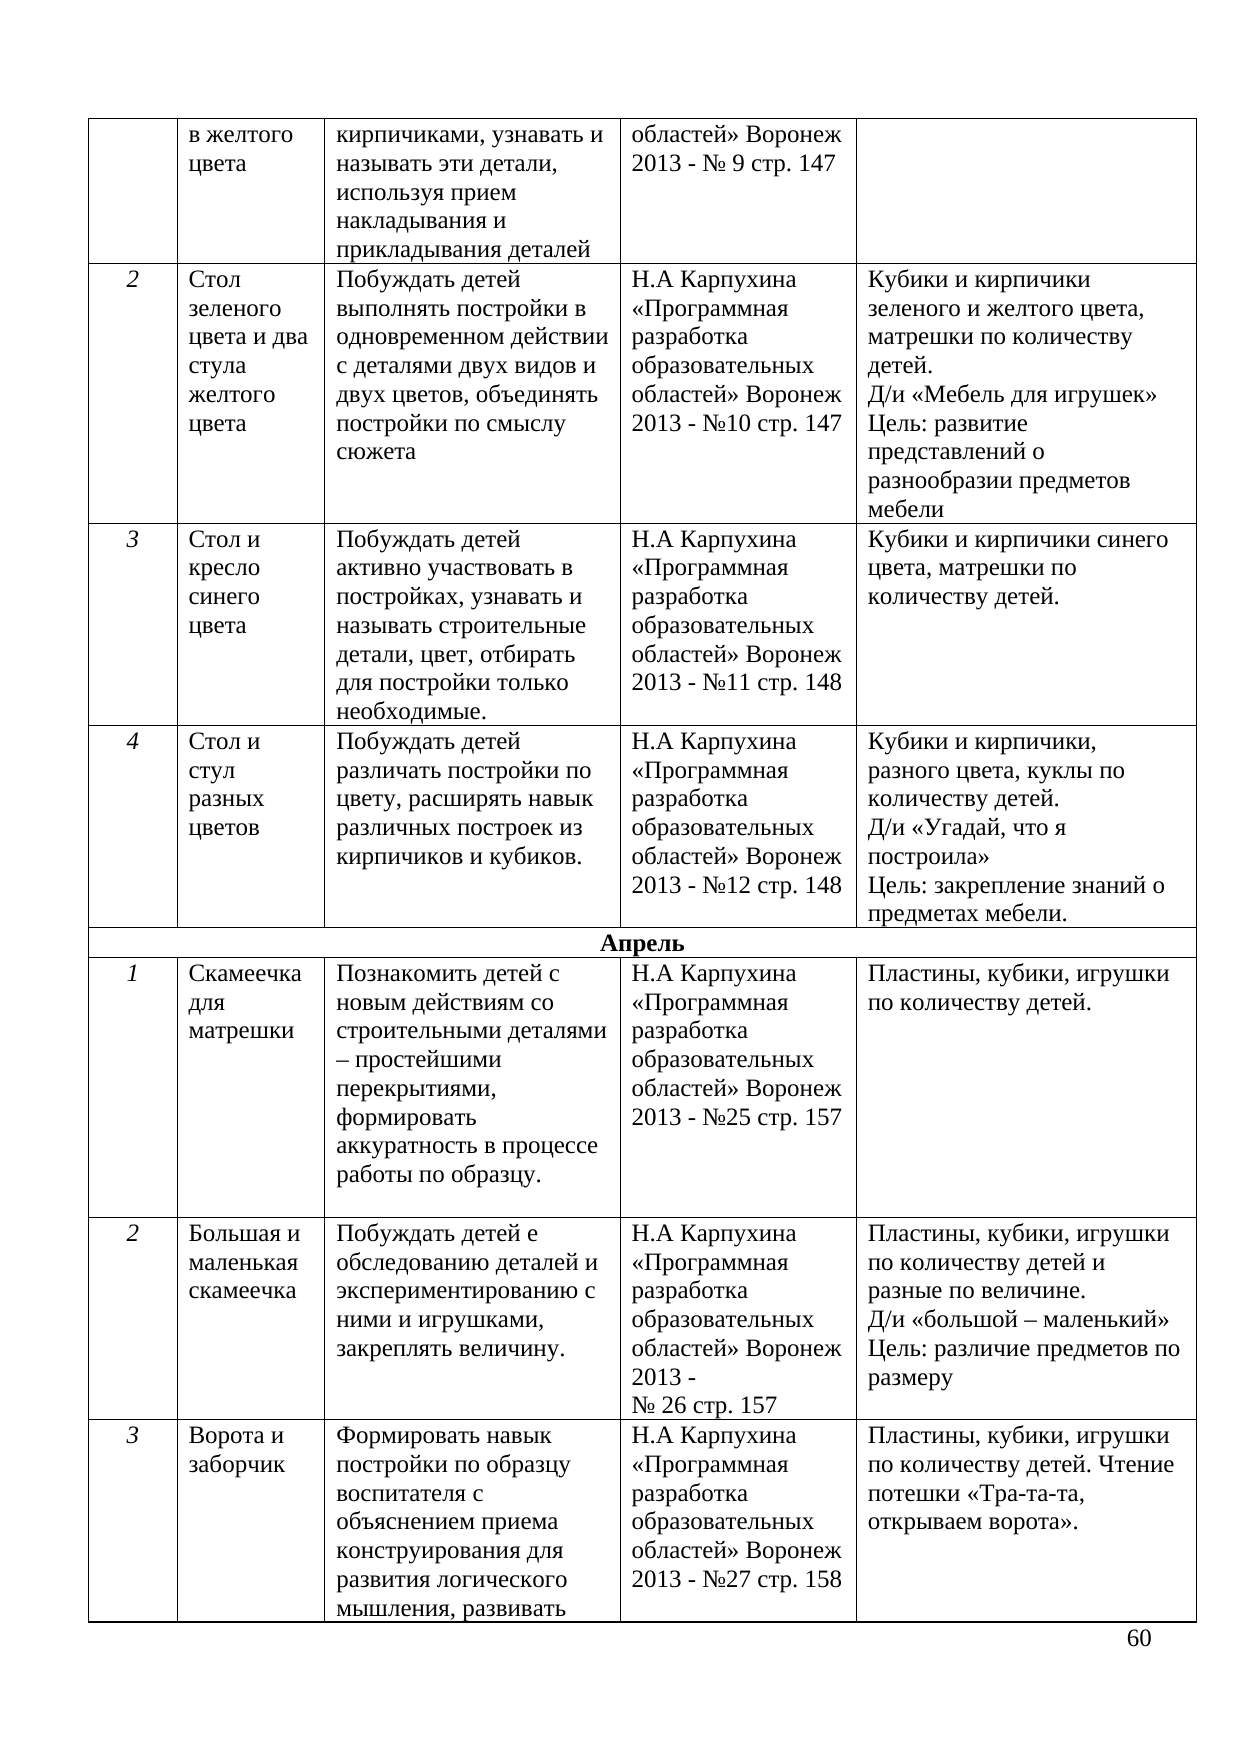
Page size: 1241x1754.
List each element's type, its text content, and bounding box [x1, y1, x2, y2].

table_cell Н.А Карпухина «Программная разработка образовательных областей» Воронеж 2013 - №10 стр. 147 [621, 264, 856, 523]
table_cell Ворота и заборчик [178, 1420, 324, 1621]
table_cell Н.А Карпухина «Программная разработка образовательных областей» Воронеж 2013 - №11 стр. 148 [621, 524, 856, 725]
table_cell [621, 119, 856, 263]
table_cell Кубики и кирпичики зеленого и желтого цвета, матрешки по количеству детей. Д/и «Мебель для игрушек» Цель: развитие представлений о разнообразии предметов мебели [857, 264, 1196, 523]
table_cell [178, 119, 324, 263]
table_cell 3 [89, 1420, 177, 1621]
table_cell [621, 1420, 856, 1621]
table_cell 2 [89, 264, 177, 523]
table_cell Побуждать детей е обследованию деталей и экспериментированию с ними и игрушками, закреплять величину. [325, 1218, 620, 1419]
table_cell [325, 119, 620, 263]
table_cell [857, 119, 1196, 263]
table_cell Апрель [89, 928, 1196, 957]
table_cell Стол зеленого цвета и два стула желтого цвета [178, 264, 324, 523]
table_cell 2 [89, 1218, 177, 1419]
table_cell Побуждать детей выполнять постройки в одновременном действии с деталями двух видов и двух цветов, объединять постройки по смыслу сюжета [325, 264, 620, 523]
table_cell Н.А Карпухина «Программная разработка образовательных областей» Воронеж 2013 - №12 стр. 148 [621, 726, 856, 927]
table_cell Побуждать детей различать постройки по цвету, расширять навык различных построек из кирпичиков и кубиков. [325, 726, 620, 927]
table_cell Пластины, кубики, игрушки по количеству детей и разные по величине. Д/и «большой – маленький» Цель: различие предметов по размеру [857, 1218, 1196, 1419]
table_cell Познакомить детей с новым действиям со строительными деталями – простейшими перекрытиями, формировать аккуратность в процессе работы по образцу. [325, 958, 620, 1217]
table_cell Скамеечка для матрешки [178, 958, 324, 1217]
table_cell Большая и маленькая скамеечка [178, 1218, 324, 1419]
table_cell Кубики и кирпичики, разного цвета, куклы по количеству детей. Д/и «Угадай, что я построила» Цель: закрепление знаний о предметах мебели. [857, 726, 1196, 927]
table_cell 1 [89, 119, 177, 263]
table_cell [857, 1420, 1196, 1621]
table_cell Стол и кресло синего цвета [178, 524, 324, 725]
table_cell 3 [89, 524, 177, 725]
table_cell Стол и стул разных цветов [178, 726, 324, 927]
table_cell 1 [89, 958, 177, 1217]
table_cell Кубики и кирпичики синего цвета, матрешки по количеству детей. [857, 524, 1196, 725]
table_cell Побуждать детей активно участвовать в постройках, узнавать и называть строительные детали, цвет, отбирать для постройки только необходимые. [325, 524, 620, 725]
table_cell Н.А Карпухина «Программная разработка образовательных областей» Воронеж 2013 - № 26 стр. 157 [621, 1218, 856, 1419]
table_cell Пластины, кубики, игрушки по количеству детей. [857, 958, 1196, 1217]
table_cell Н.А Карпухина «Программная разработка образовательных областей» Воронеж 2013 - №25 стр. 157 [621, 958, 856, 1217]
table_cell 4 [89, 726, 177, 927]
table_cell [325, 1420, 620, 1621]
